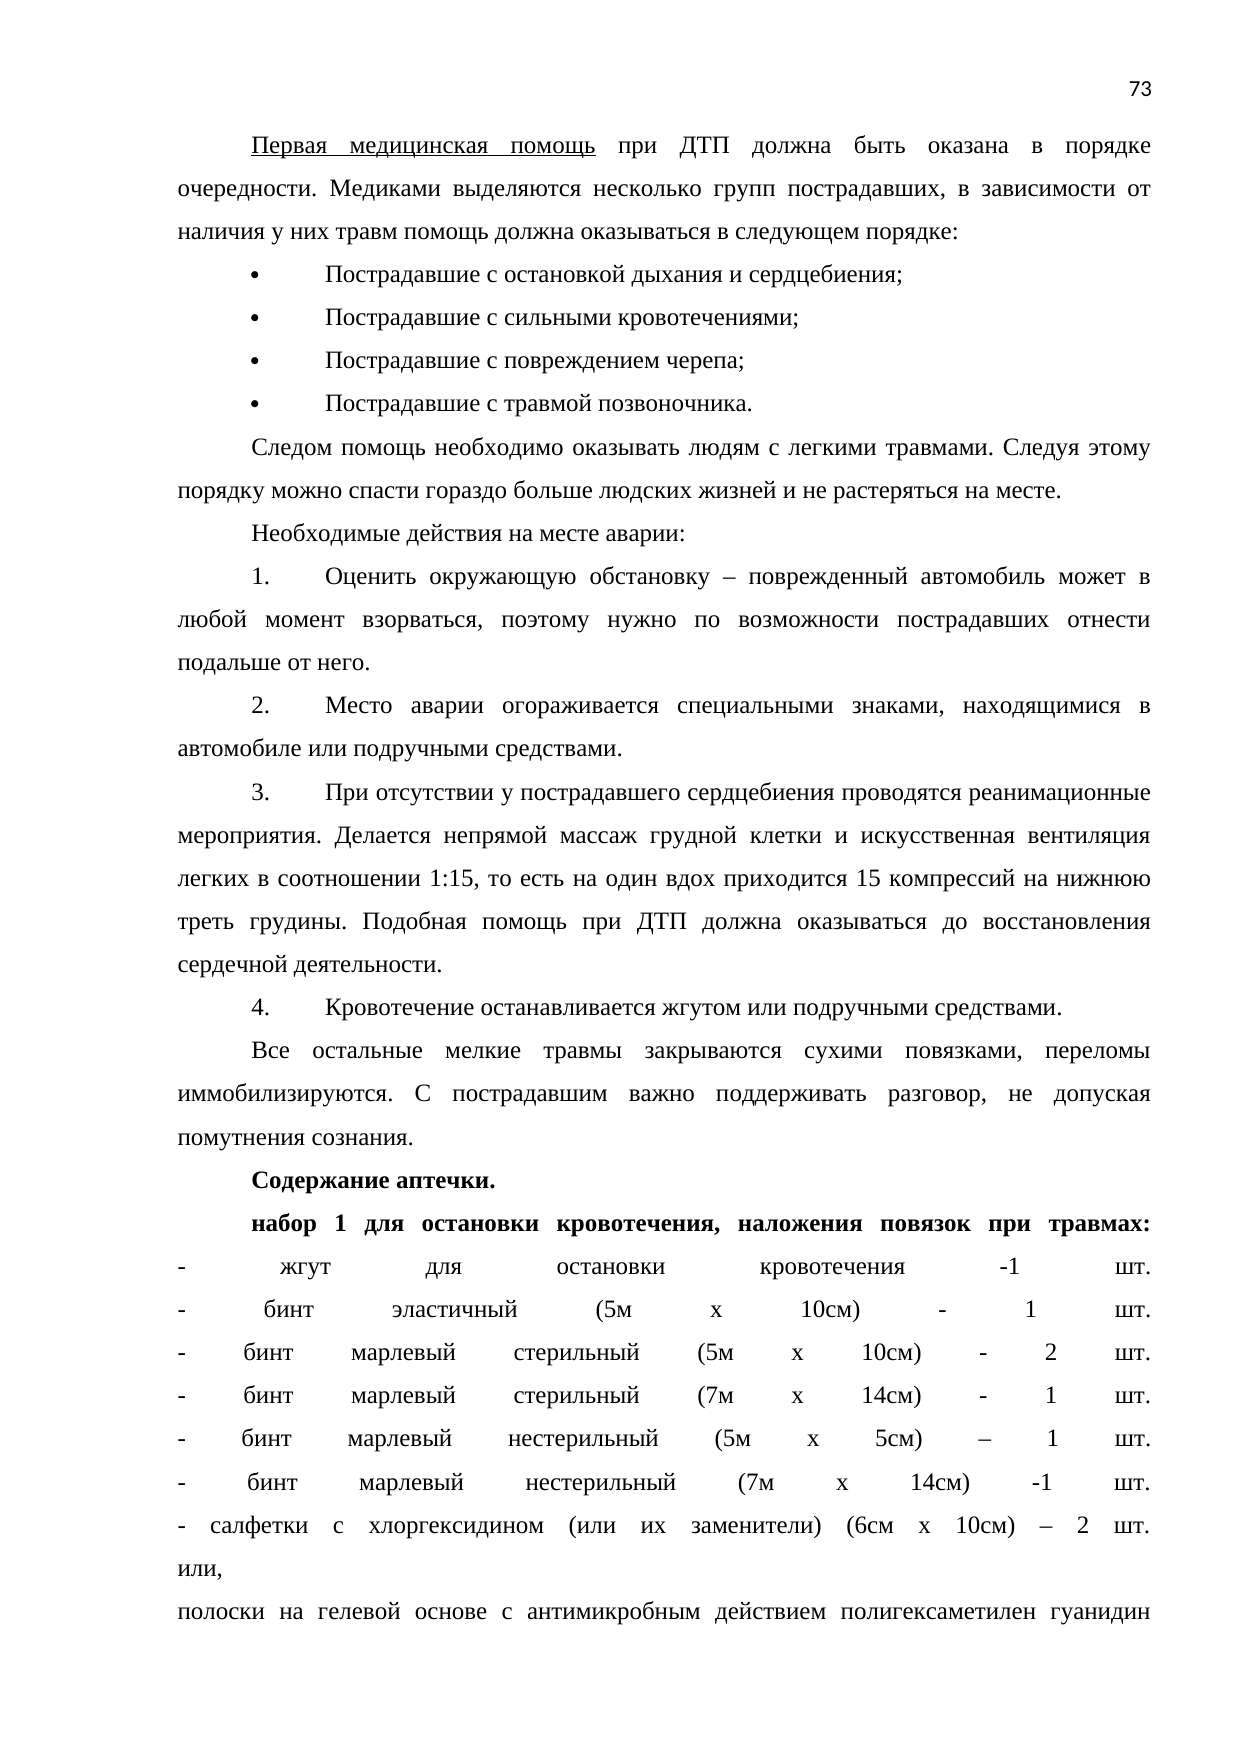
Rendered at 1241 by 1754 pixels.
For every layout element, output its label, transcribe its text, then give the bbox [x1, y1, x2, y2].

list При отсутствии у пострадавшего сердцебиения проводятся реанимационные мероприятия. Делается непрямой массаж грудной клетки и искусственная вентиляция легких в соотношении 1:15, то есть на один вдох приходится 15 компрессий на нижнюю треть грудины. Подобная помощь при ДТП должна оказываться до восстановления сердечной деятельности. [177, 777, 1152, 978]
text Все остальные мелкие травмы закрываются сухими повязками, переломы иммобилизируются. С пострадавшим важно поддерживать разговор, не допуская помутнения сознания. [177, 1035, 1152, 1150]
list Место аварии огораживается специальными знаками, находящимися в автомобиле или подручными средствами. [177, 690, 1152, 762]
list Пострадавшие с сильными кровотечениями; [177, 302, 1152, 331]
list Оценить окружающую обстановку – поврежденный автомобиль может в любой момент взорваться, поэтому нужно по возможности пострадавших отнести подальше от него. [177, 561, 1152, 676]
text Необходимые действия на месте аварии: [177, 518, 1152, 547]
list Пострадавшие с травмой позвоночника. [177, 388, 1152, 417]
text Следом помощь необходимо оказывать людям с легкими травмами. Следуя этому порядку можно спасти гораздо больше людских жизней и не растеряться на месте. [177, 432, 1152, 503]
list Кровотечение останавливается жгутом или подручными средствами. [177, 992, 1152, 1021]
text Содержание аптечки. [177, 1165, 1152, 1193]
text Первая медицинская помощь при ДТП должна быть оказана в порядке очередности. Медиками выделяются несколько групп пострадавших, в зависимости от наличия у них травм помощь должна оказываться в следующем порядке: [177, 130, 1152, 245]
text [177, 1208, 1152, 1625]
list Пострадавшие с повреждением черепа; [177, 345, 1152, 374]
list Пострадавшие с остановкой дыхания и сердцебиения; [177, 259, 1152, 288]
